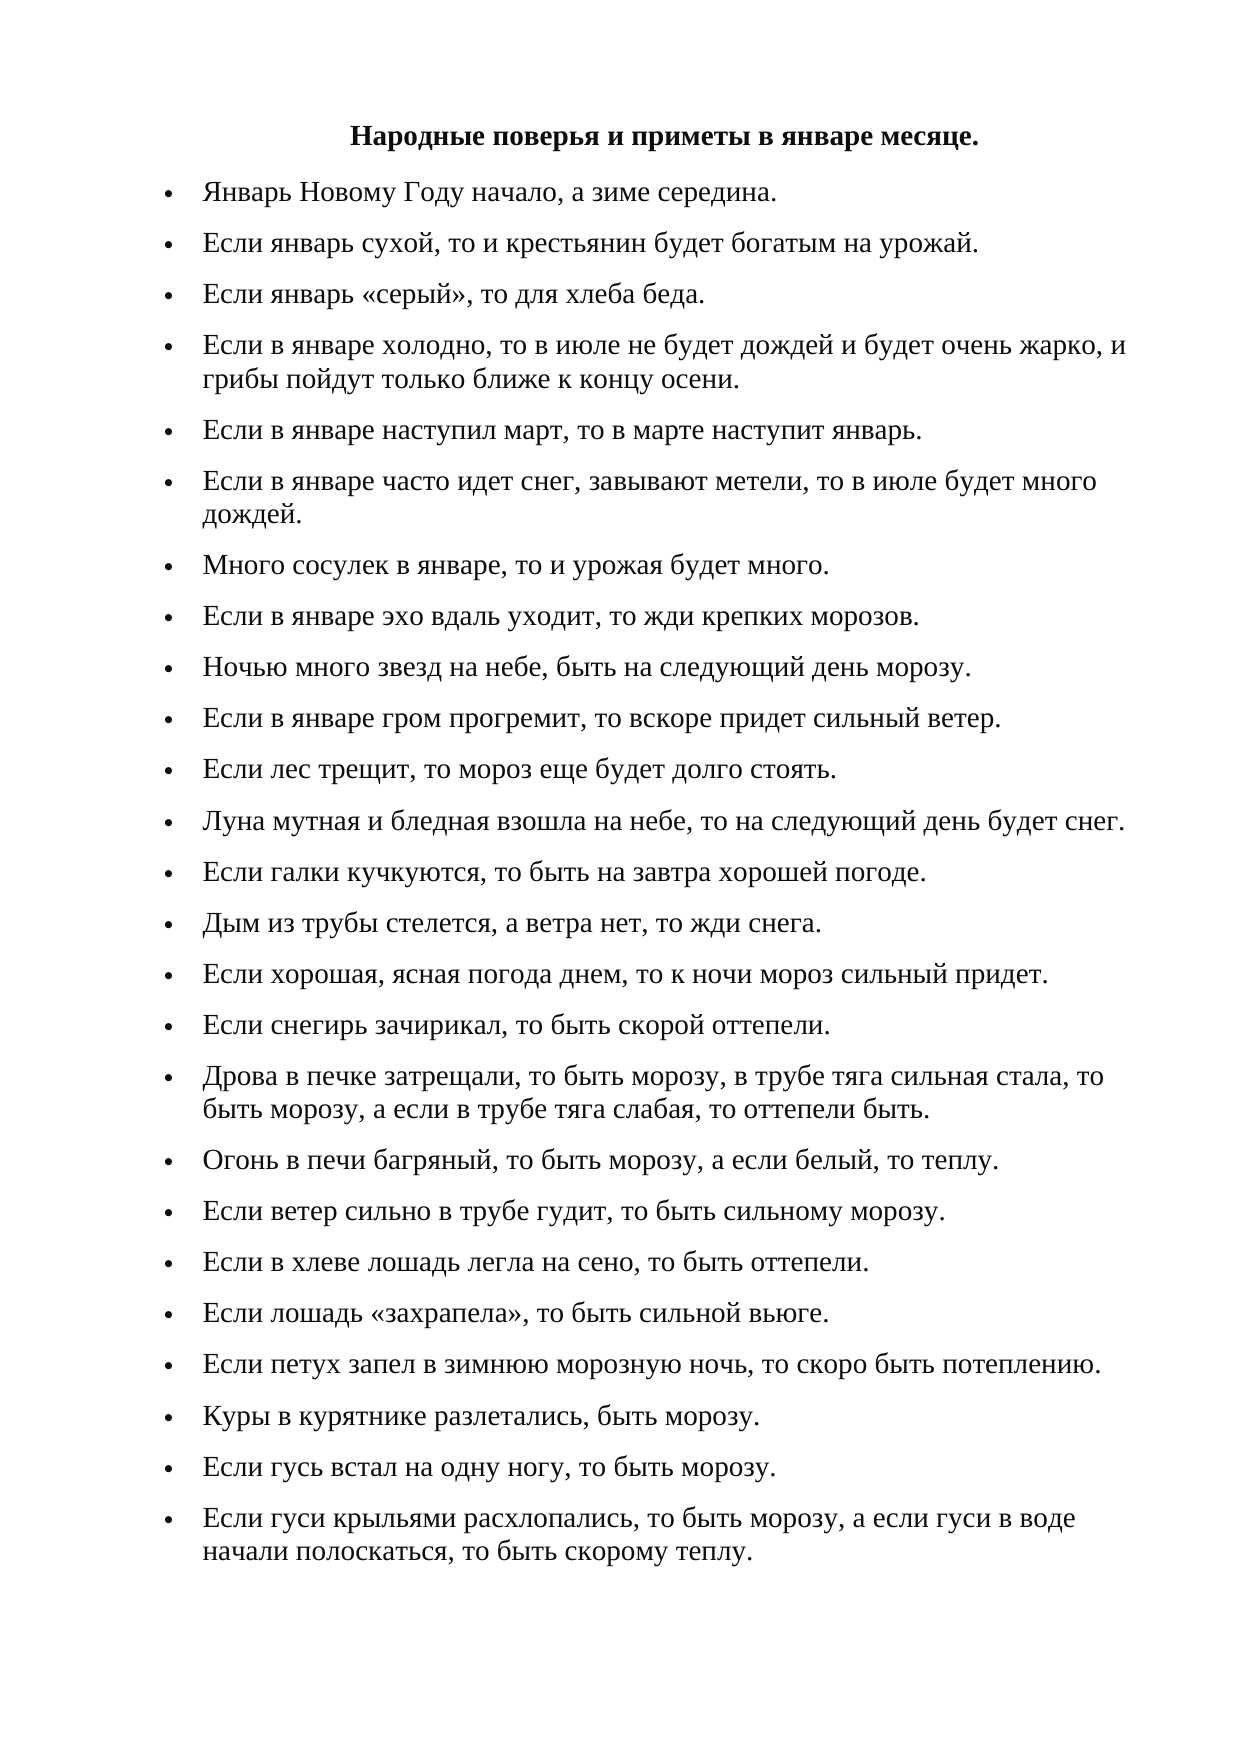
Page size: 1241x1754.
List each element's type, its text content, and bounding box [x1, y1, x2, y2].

list Дрова в печке затрещали, то быть морозу, в трубе тяга сильная стала, то быть морозу, а если в трубе тяга слабая, то оттепели быть. [165, 1058, 1152, 1125]
list Если январь сухой, то и крестьянин будет богатым на урожай. [165, 225, 1152, 259]
list Если в январе холодно, то в июле не будет дождей и будет очень жарко, и грибы пойдут только ближе к концу осени. [165, 327, 1152, 394]
list Если в январе эхо вдаль уходит, то жди крепких морозов. [165, 598, 1152, 632]
list Если в январе часто идет снег, завывают метели, то в июле будет много дождей. [165, 463, 1152, 530]
list Куры в курятнике разлетались, быть морозу. [165, 1398, 1152, 1431]
list Если в январе наступил март, то в марте наступит январь. [165, 412, 1152, 445]
list Если хорошая, ясная погода днем, то к ночи мороз сильный придет. [165, 956, 1152, 989]
list Если снегирь зачирикал, то быть скорой оттепели. [165, 1007, 1152, 1040]
list Много сосулек в январе, то и урожая будет много. [165, 547, 1152, 581]
list Если январь «серый», то для хлеба беда. [165, 276, 1152, 310]
list Огонь в печи багряный, то быть морозу, а если белый, то теплу. [165, 1142, 1152, 1176]
list Если петух запел в зимнюю морозную ночь, то скоро быть потеплению. [165, 1347, 1152, 1380]
list Луна мутная и бледная взошла на небе, то на следующий день будет снег. [165, 803, 1152, 836]
list Январь Новому Году начало, а зиме середина. [165, 174, 1152, 208]
list Если в хлеве лошадь легла на сено, то быть оттепели. [165, 1244, 1152, 1278]
list Дым из трубы стелется, а ветра нет, то жди снега. [165, 905, 1152, 938]
list Если ветер сильно в трубе гудит, то быть сильному морозу. [165, 1193, 1152, 1227]
list Если лес трещит, то мороз еще будет долго стоять. [165, 752, 1152, 785]
list Если гусь встал на одну ногу, то быть морозу. [165, 1449, 1152, 1482]
list Если галки кучкуются, то быть на завтра хорошей погоде. [165, 854, 1152, 887]
list Если гуси крыльями расхлопались, то быть морозу, а если гуси в воде начали полоскаться, то быть скорому теплу. [165, 1500, 1152, 1567]
list Если в январе гром прогремит, то вскоре придет сильный ветер. [165, 701, 1152, 734]
subtitle Народные поверья и приметы в январе месяце. [177, 118, 1152, 152]
list Ночью много звезд на небе, быть на следующий день морозу. [165, 649, 1152, 683]
list Если лошадь «захрапела», то быть сильной вьюге. [165, 1296, 1152, 1329]
